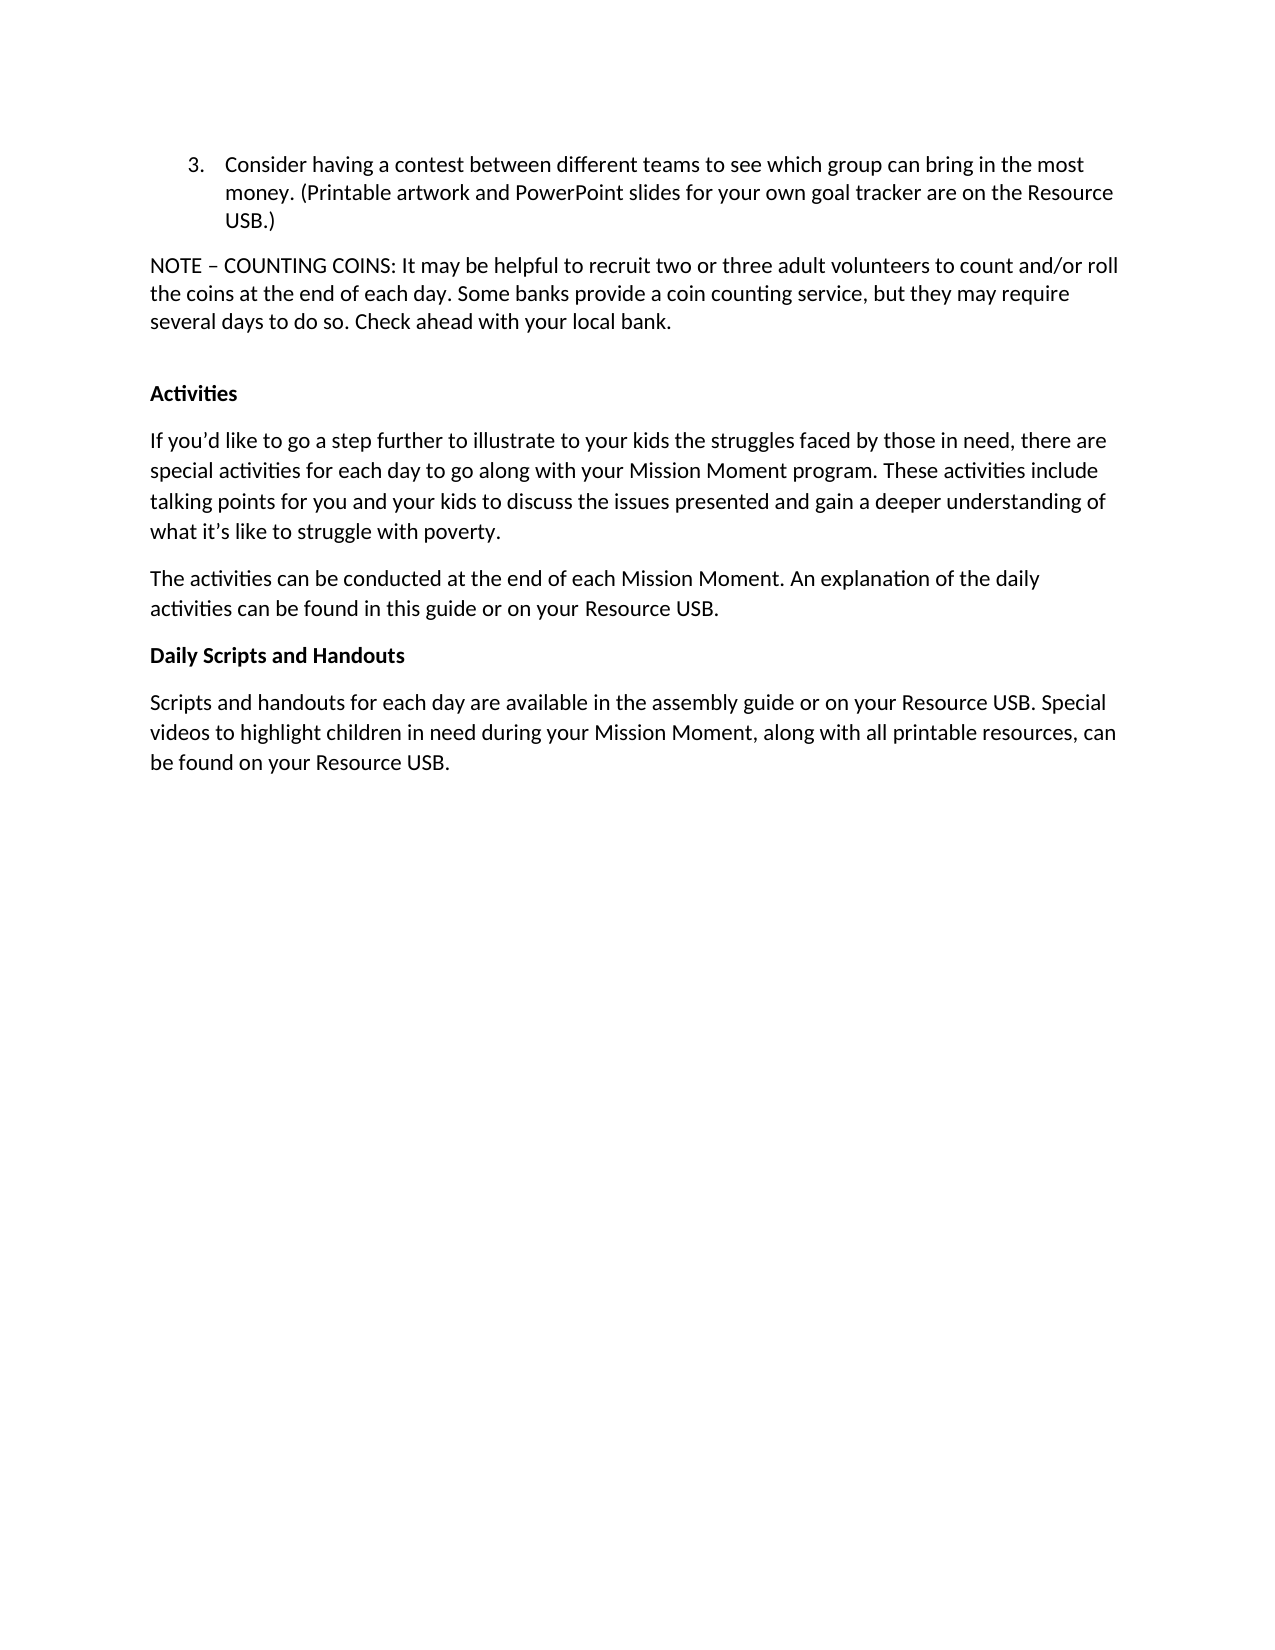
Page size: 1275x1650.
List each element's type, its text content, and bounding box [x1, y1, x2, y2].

text NOTE – COUNTING COINS: It may be helpful to recruit two or three adult volunteers to count and/or roll the coins at the end of each day. Some banks provide a coin counting service, but they may require several days to do so. Check ahead with your local bank. [150, 251, 1125, 335]
text Scripts and handouts for each day are available in the assembly guide or on your Resource USB. Special videos to highlight children in need during your Mission Moment, along with all printable resources, can be found on your Resource USB. [150, 688, 1125, 776]
text Daily Scripts and Handouts [150, 641, 1125, 669]
list Consider having a contest between different teams to see which group can bring in the most money. (Printable artwork and PowerPoint slides for your own goal tracker are on the Resource USB.) [187, 150, 1125, 234]
text If you’d like to go a step further to illustrate to your kids the struggles faced by those in need, there are special activities for each day to go along with your Mission Moment program. These activities include talking points for you and your kids to discuss the issues presented and gain a deeper understanding of what it’s like to struggle with poverty. [150, 426, 1125, 545]
text Activities [150, 379, 1125, 407]
text The activities can be conducted at the end of each Mission Moment. An explanation of the daily activities can be found in this guide or on your Resource USB. [150, 564, 1125, 622]
